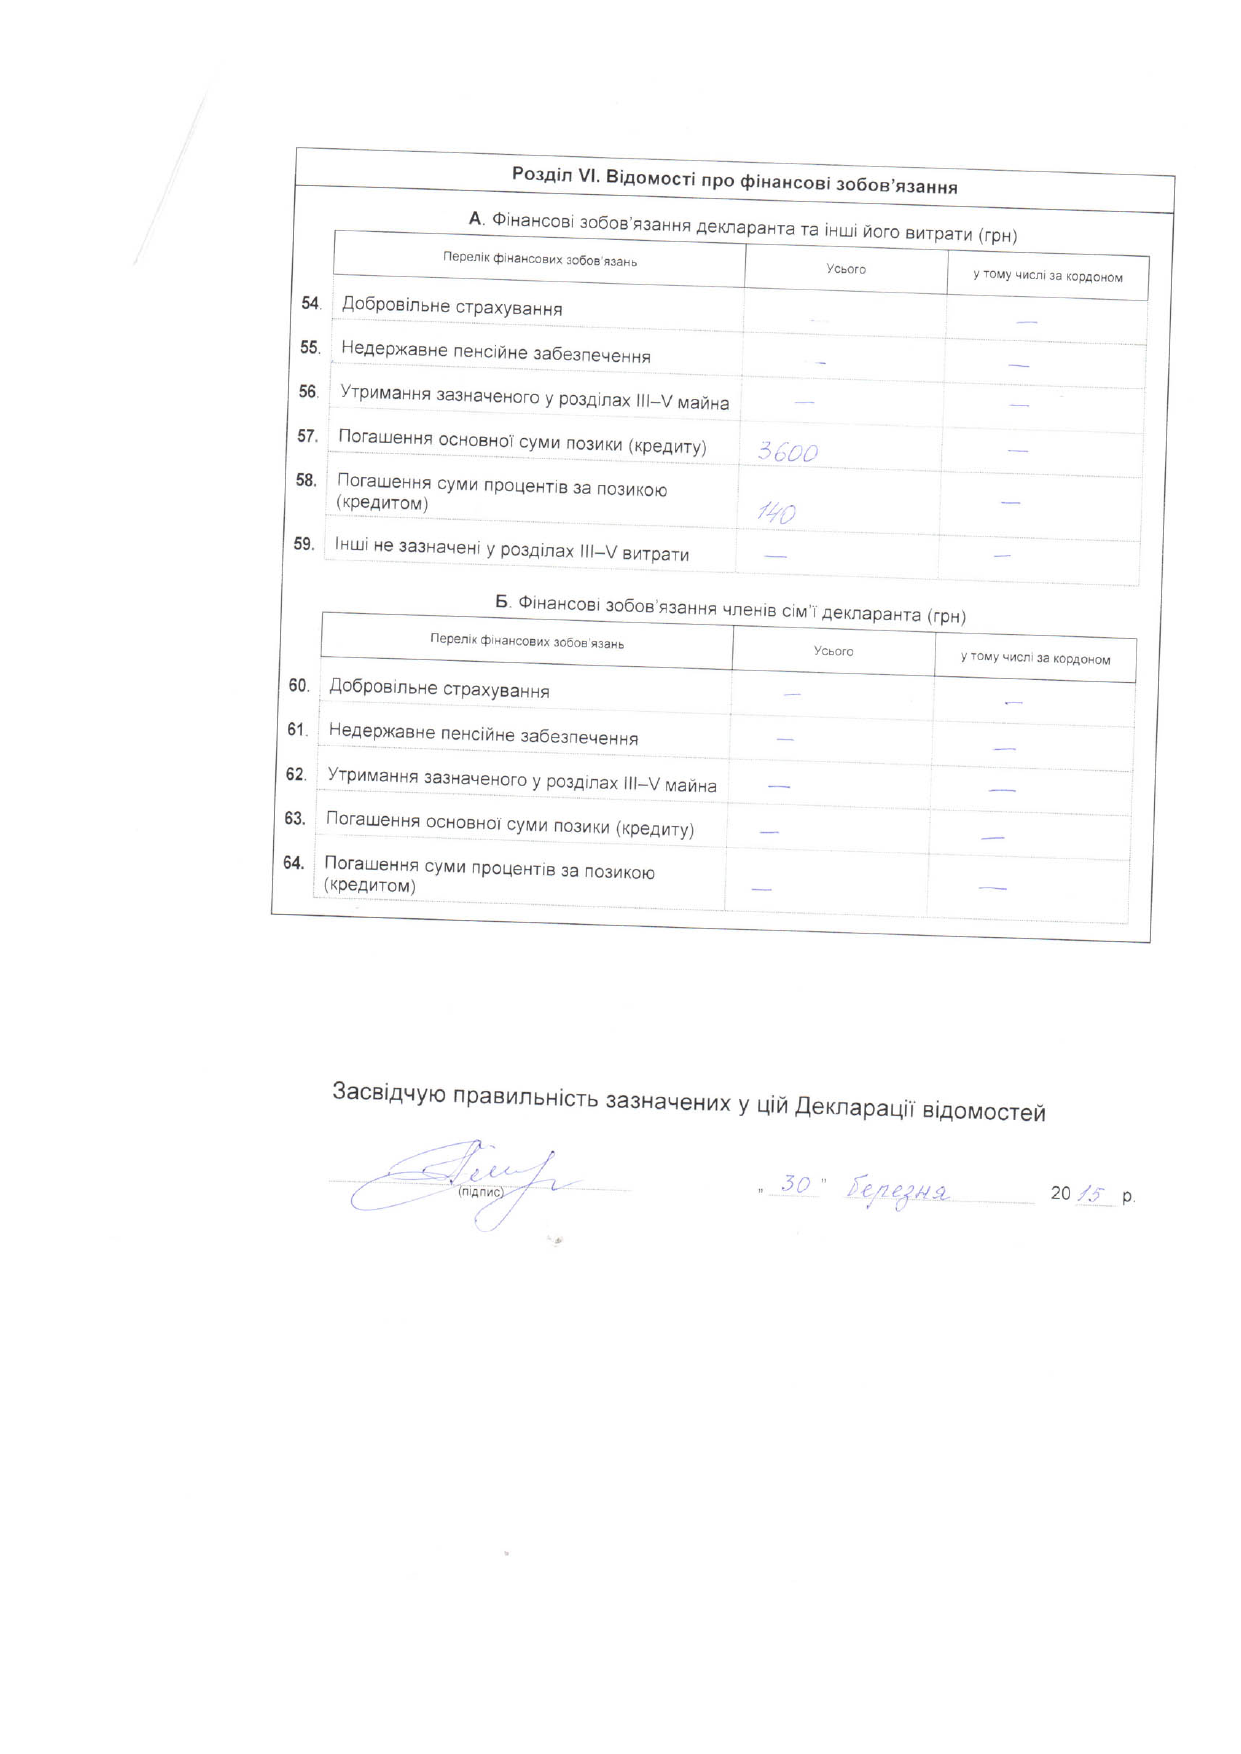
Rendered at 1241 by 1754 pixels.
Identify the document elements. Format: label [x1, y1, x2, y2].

picture [103, 59, 1196, 1604]
